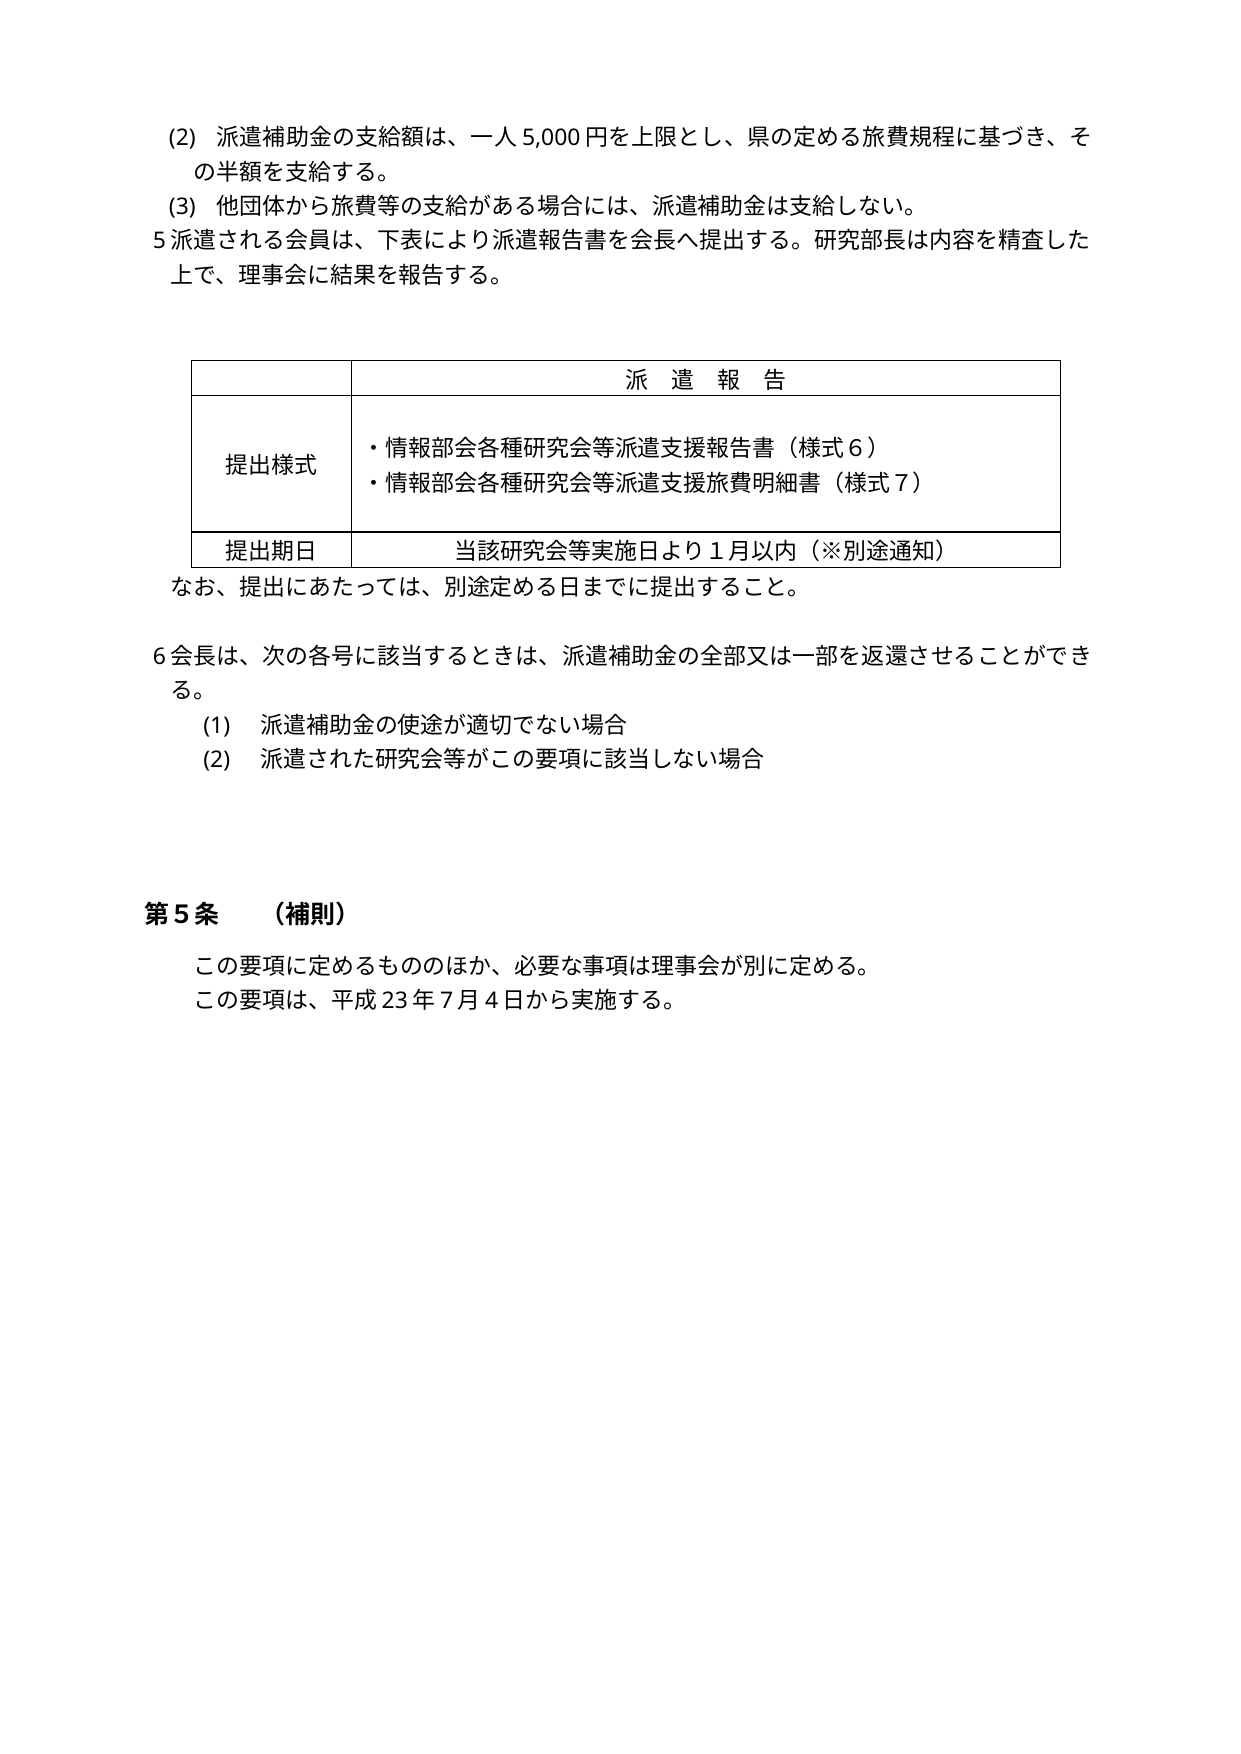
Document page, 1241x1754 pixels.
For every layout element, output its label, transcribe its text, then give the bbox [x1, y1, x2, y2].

text この要項は、平成23年7月4日から実施する。 [171, 982, 1092, 1016]
list 他団体から旅費等の支給がある場合には、派遣補助金は支給しない。 [182, 187, 1092, 222]
list 派遣補助金の使途が適切でない場合 [216, 706, 1092, 740]
table_cell 当該研究会等実施日より１月以内（※別途通知） [352, 533, 1060, 567]
list 会長は、次の各号に該当するときは、派遣補助金の全部又は一部を返還させることができる。 [159, 637, 1092, 706]
table_cell ・情報部会各種研究会等派遣支援報告書（様式６） ・情報部会各種研究会等派遣支援旅費明細書（様式７） [352, 396, 1060, 531]
text なお、提出にあたっては、別途定める日までに提出すること。 [148, 568, 1092, 602]
table_header 派 遣 報 告 [352, 361, 1060, 395]
table_cell 提出様式 [192, 396, 351, 531]
list 派遣された研究会等がこの要項に該当しない場合 [216, 740, 1092, 775]
table_cell 提出期日 [192, 533, 351, 567]
table_header [192, 361, 351, 395]
list （補則） [182, 878, 1092, 947]
text この要項に定めるもののほか、必要な事項は理事会が別に定める。 [171, 947, 1092, 982]
list 派遣される会員は、下表により派遣報告書を会長へ提出する。研究部長は内容を精査した上で、理事会に結果を報告する。 [159, 222, 1092, 291]
list 派遣補助金の支給額は、一人5,000円を上限とし、県の定める旅費規程に基づき、その半額を支給する。 [182, 118, 1092, 187]
